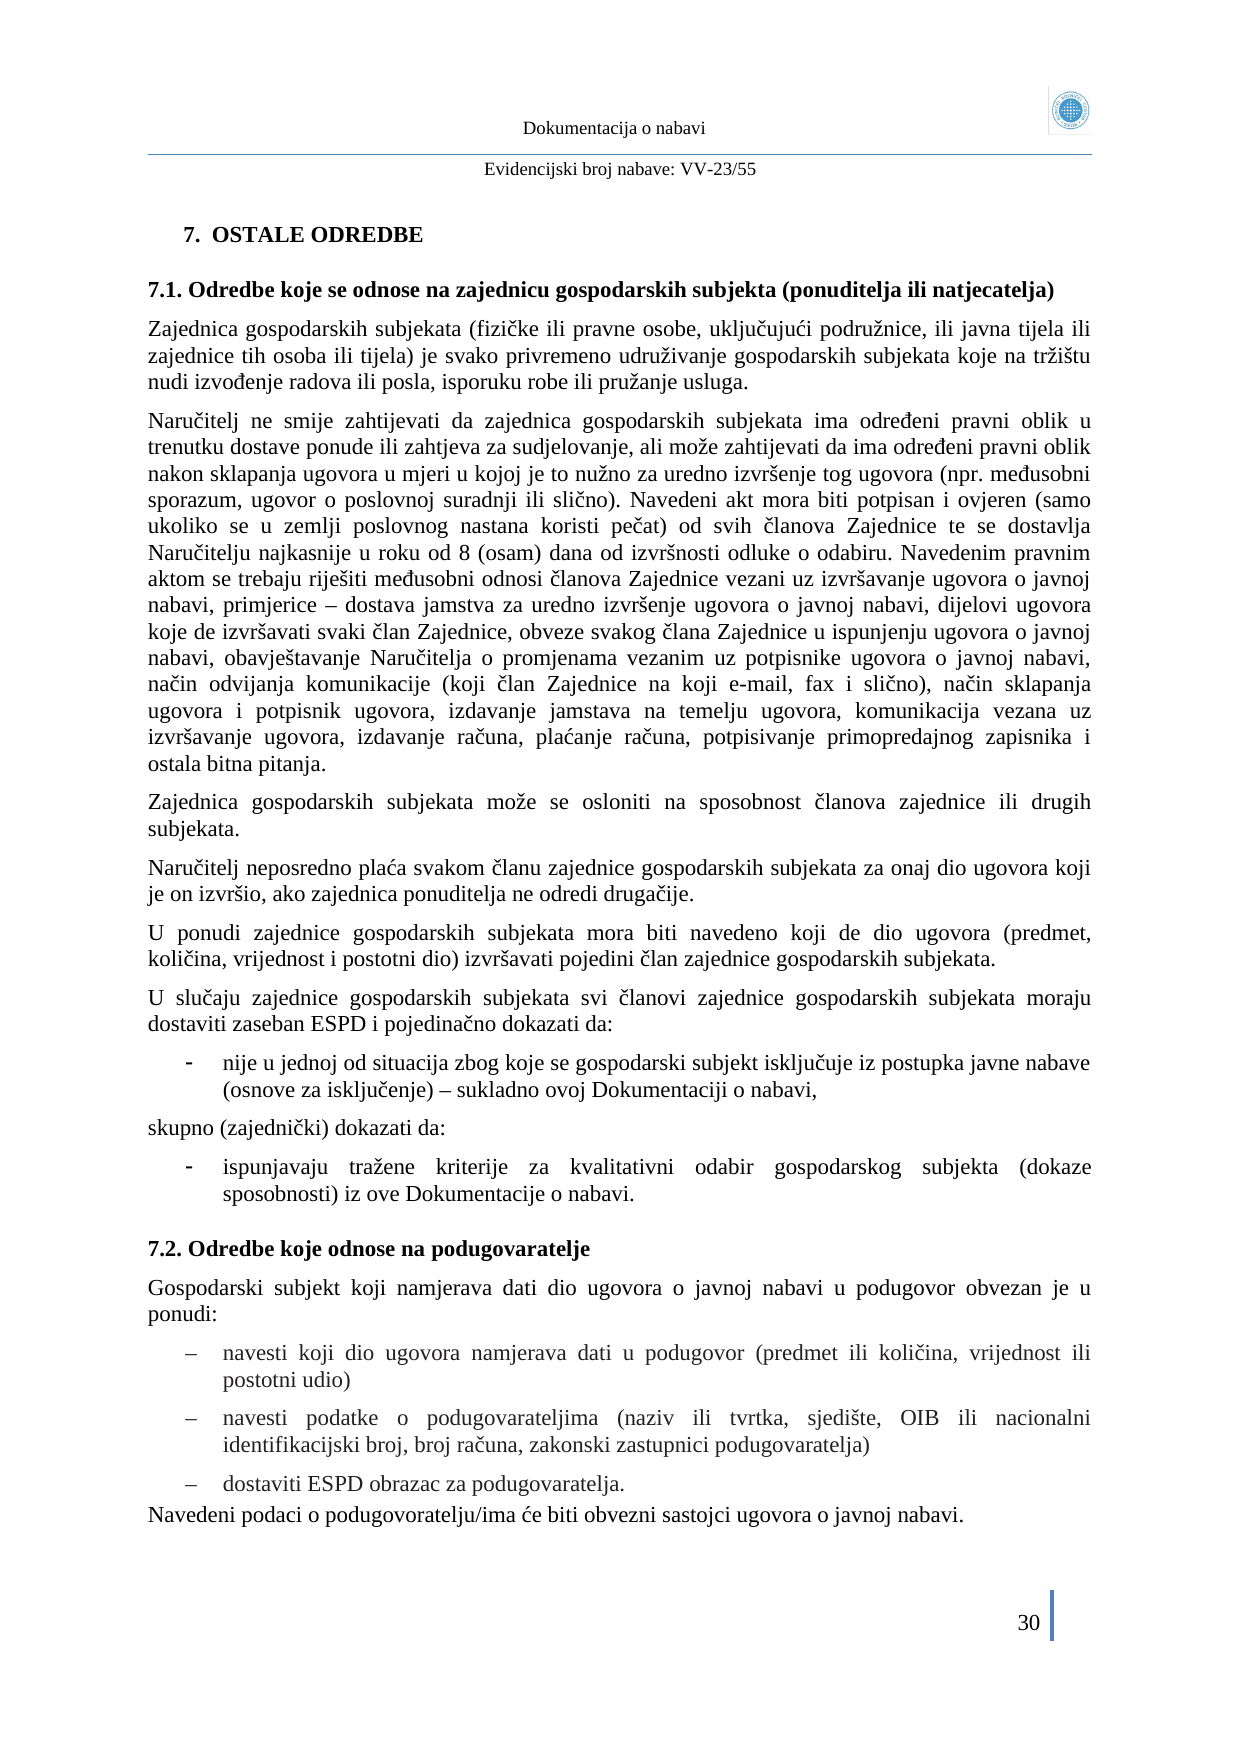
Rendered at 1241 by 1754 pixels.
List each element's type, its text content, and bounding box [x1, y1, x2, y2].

text Zajednica gospodarskih subjekata (fizičke ili pravne osobe, uključujući podružnice, ili javna tijela ili zajednice tih osoba ili tijela) je svako privremeno udruživanje gospodarskih subjekata koje na tržištu nudi izvođenje radova ili posla, isporuku robe ili pružanje usluga. [148, 315, 1092, 394]
list ispunjavaju tražene kriterije za kvalitativni odabir gospodarskog subjekta (dokaze sposobnosti) iz ove Dokumentacije o nabavi. [185, 1153, 1092, 1206]
list dostaviti ESPD obrazac za podugovaratelja. [185, 1470, 1092, 1496]
text Navedeni podaci o podugovoratelju/ima će biti obvezni sastojci ugovora o javnoj nabavi. [148, 1501, 1092, 1527]
list nije u jednoj od situacija zbog koje se gospodarski subjekt isključuje iz postupka javne nabave (osnove za isključenje) – sukladno ovoj Dokumentaciji o nabavi, [185, 1049, 1092, 1102]
text skupno (zajednički) dokazati da: [148, 1114, 1092, 1141]
text U slučaju zajednice gospodarskih subjekata svi članovi zajednice gospodarskih subjekata moraju dostaviti zaseban ESPD i pojedinačno dokazati da: [148, 984, 1092, 1037]
text Zajednica gospodarskih subjekata može se osloniti na sposobnost članova zajednice ili drugih subjekata. [148, 788, 1092, 841]
text 7. OSTALE ODREDBE [183, 221, 1092, 247]
text U ponudi zajednice gospodarskih subjekata mora biti navedeno koji de dio ugovora (predmet, količina, vrijednost i postotni dio) izvršavati pojedini član zajednice gospodarskih subjekata. [148, 919, 1092, 972]
picture [1048, 86, 1093, 135]
text 7.2. Odredbe koje odnose na podugovaratelje [148, 1235, 1092, 1262]
text Gospodarski subjekt koji namjerava dati dio ugovora o javnoj nabavi u podugovor obvezan je u ponudi: [148, 1274, 1092, 1327]
list navesti koji dio ugovora namjerava dati u podugovor (predmet ili količina, vrijednost ili postotni udio) [185, 1339, 1092, 1392]
text Naručitelj neposredno plaća svakom članu zajednice gospodarskih subjekata za onaj dio ugovora koji je on izvršio, ako zajednica ponuditelja ne odredi drugačije. [148, 854, 1092, 906]
text 7.1. Odredbe koje se odnose na zajednicu gospodarskih subjekta (ponuditelja ili natjecatelja) [148, 277, 1092, 303]
text Naručitelj ne smije zahtijevati da zajednica gospodarskih subjekata ima određeni pravni oblik u trenutku dostave ponude ili zahtjeva za sudjelovanje, ali može zahtijevati da ima određeni pravni oblik nakon sklapanja ugovora u mjeri u kojoj je to nužno za uredno izvršenje tog ugovora (npr. međusobni sporazum, ugovor o poslovnoj suradnji ili slično). Navedeni akt mora biti potpisan i ovjeren (samo ukoliko se u zemlji poslovnog nastana koristi pečat) od svih članova Zajednice te se dostavlja Naručitelju najkasnije u roku od 8 (osam) dana od izvršnosti odluke o odabiru. Navedenim pravnim aktom se trebaju riješiti međusobni odnosi članova Zajednice vezani uz izvršavanje ugovora o javnoj nabavi, primjerice – dostava jamstva za uredno izvršenje ugovora o javnoj nabavi, dijelovi ugovora koje de izvršavati svaki član Zajednice, obveze svakog člana Zajednice u ispunjenju ugovora o javnoj nabavi, obavještavanje Naručitelja o promjenama vezanim uz potpisnike ugovora o javnoj nabavi, način odvijanja komunikacije (koji član Zajednice na koji e-mail, fax i slično), način sklapanja ugovora i potpisnik ugovora, izdavanje jamstava na temelju ugovora, komunikacija vezana uz izvršavanje ugovora, izdavanje računa, plaćanje računa, potpisivanje primopredajnog zapisnika i ostala bitna pitanja. [148, 407, 1092, 776]
list navesti podatke o podugovarateljima (naziv ili tvrtka, sjedište, OIB ili nacionalni identifikacijski broj, broj računa, zakonski zastupnici podugovaratelja) [185, 1404, 1092, 1457]
